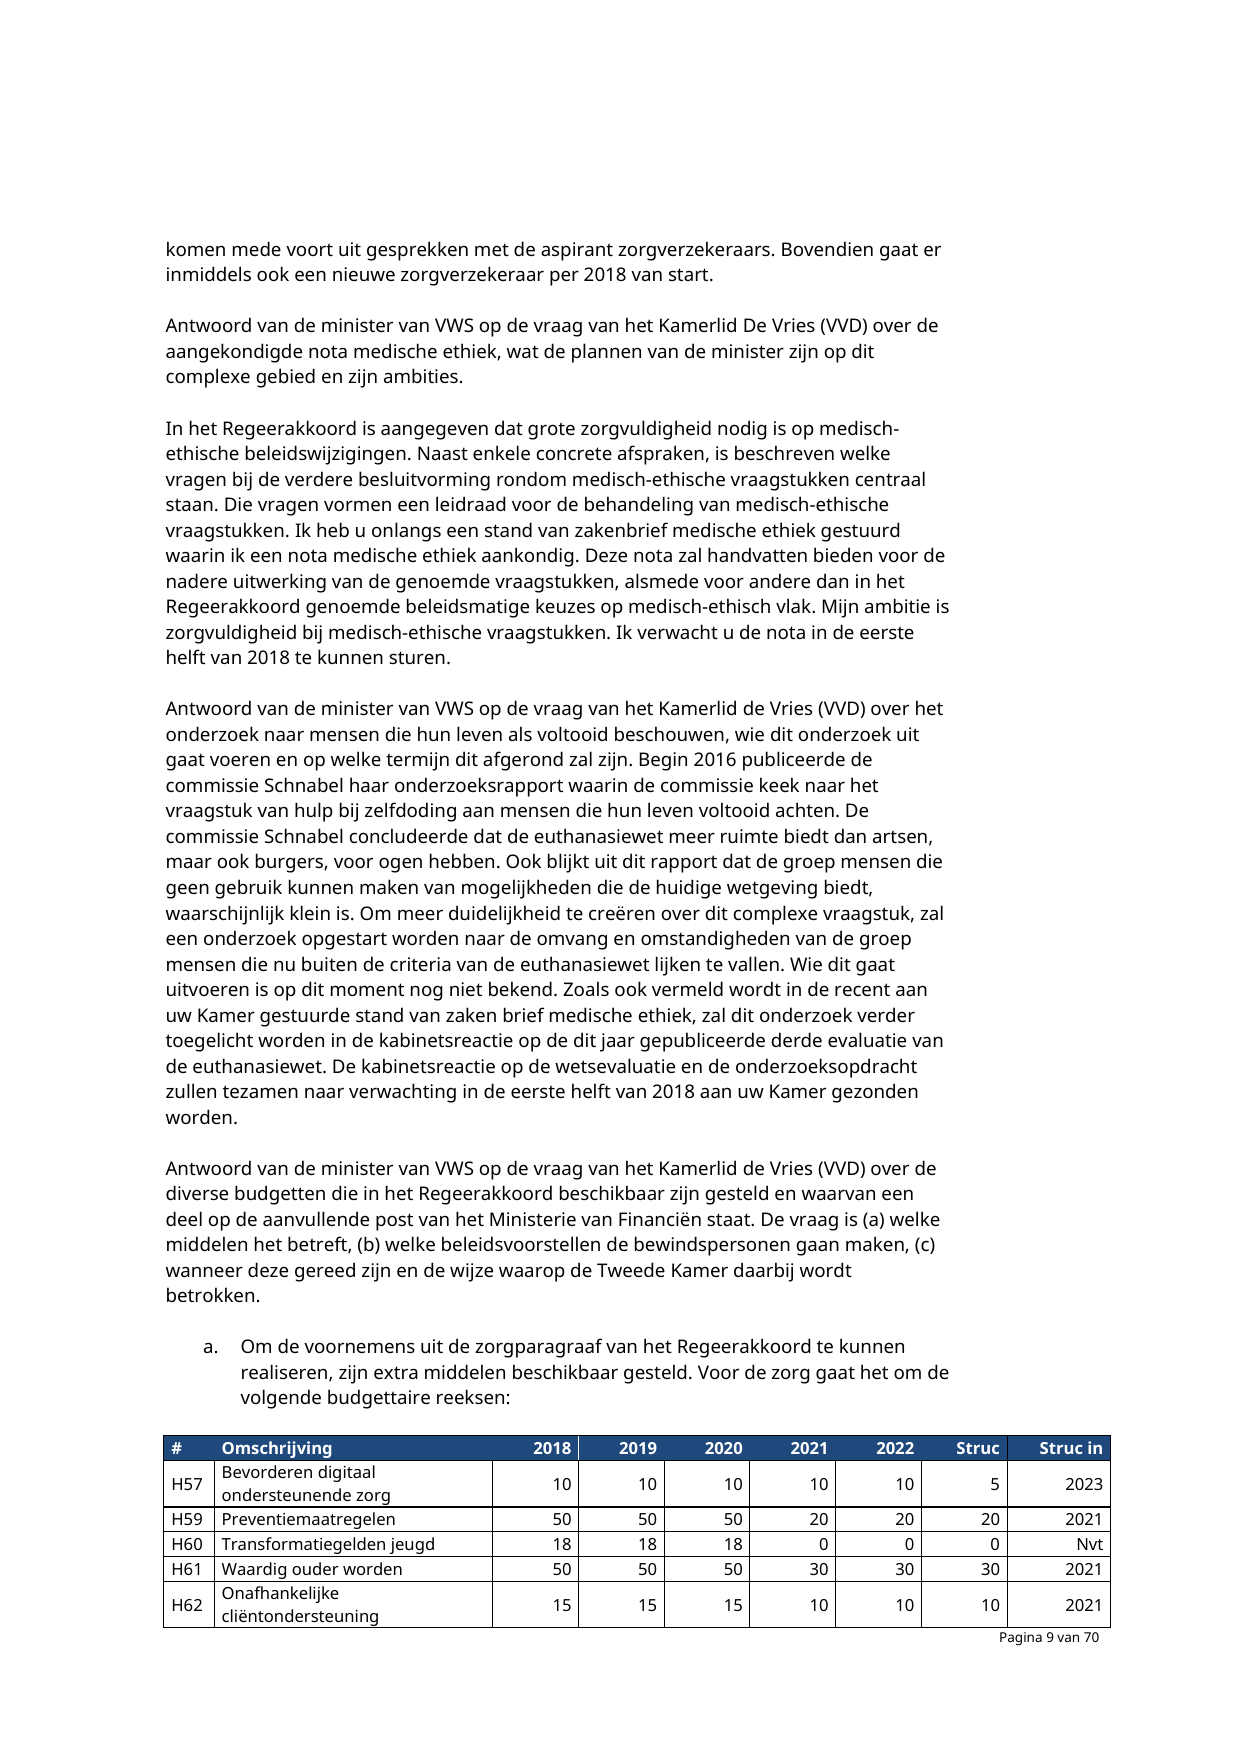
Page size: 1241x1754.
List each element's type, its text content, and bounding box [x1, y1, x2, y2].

table_header 2018 [493, 1436, 578, 1460]
table_cell 15 [665, 1582, 749, 1627]
table_cell 30 [750, 1557, 835, 1581]
table_cell H57 [164, 1461, 214, 1506]
table_cell 10 [750, 1582, 835, 1627]
table_cell 50 [665, 1557, 749, 1581]
table_cell 5 [922, 1461, 1007, 1506]
table_cell 10 [750, 1461, 835, 1506]
table_cell 10 [836, 1461, 921, 1506]
table_header Omschrijving [214, 1436, 493, 1460]
text Antwoord van de minister van VWS op de vraag van het Kamerlid De Vries () over de aangekondigde nota medische ethiek, wat de plannen van de minister zijn op dit complexe gebied en zijn ambities. [165, 313, 950, 389]
table_cell 15 [579, 1582, 664, 1627]
table_cell 10 [665, 1461, 749, 1506]
table_cell H62 [164, 1582, 214, 1627]
table_cell 18 [665, 1532, 749, 1556]
table_cell 0 [750, 1532, 835, 1556]
table_cell H60 [164, 1532, 214, 1556]
table_header 2019 [579, 1436, 664, 1460]
table_header Struc in [1008, 1436, 1110, 1460]
table_cell 2021 [1008, 1582, 1110, 1627]
table_cell 2021 [1008, 1508, 1110, 1531]
table_cell 50 [493, 1508, 578, 1531]
table_cell H59 [164, 1508, 214, 1531]
table_cell 10 [922, 1582, 1007, 1627]
table_cell 2023 [1008, 1461, 1110, 1506]
table_cell Nvt [1008, 1532, 1110, 1556]
table_cell 30 [922, 1557, 1007, 1581]
table_header 2021 [750, 1436, 836, 1460]
table_cell Preventiemaatregelen [215, 1508, 492, 1531]
table_header # [164, 1436, 214, 1460]
text In het Regeerakkoord is aangegeven dat grote zorgvuldigheid nodig is op medisch-ethische beleidswijzigingen. Naast enkele concrete afspraken, is beschreven welke vragen bij de verdere besluitvorming rondom medisch-ethische vraagstukken centraal staan. Die vragen vormen een leidraad voor de behandeling van medisch-ethische vraagstukken. Ik heb u onlangs een stand van zakenbrief medische ethiek gestuurd waarin ik een nota medische ethiek aankondig. Deze nota zal handvatten bieden voor de nadere uitwerking van de genoemde vraagstukken, alsmede voor andere dan in het Regeerakkoord genoemde beleidsmatige keuzes op medisch-ethisch vlak. Mijn ambitie is zorgvuldigheid bij medisch-ethische vraagstukken. Ik verwacht u de nota in de eerste helft van 2018 te kunnen sturen. [165, 415, 950, 670]
table_cell 50 [579, 1557, 664, 1581]
table_cell 0 [836, 1532, 921, 1556]
table_cell 30 [836, 1557, 921, 1581]
table_cell 0 [922, 1532, 1007, 1556]
table_cell 18 [493, 1532, 578, 1556]
list Om de voornemens uit de zorgparagraaf van het Regeerakkoord te kunnen realiseren, zijn extra middelen beschikbaar gesteld. Voor de zorg gaat het om de volgende budgettaire reeksen: [203, 1334, 950, 1410]
table_cell Bevorderen digitaal ondersteunende zorg [215, 1461, 492, 1506]
text Antwoord van de minister van VWS op de vraag van het Kamerlid de Vries () over de diverse budgetten die in het Regeerakkoord beschikbaar zijn gesteld en waarvan een deel op de aanvullende post van het Ministerie van Financiën staat. De vraag is (a) welke middelen het betreft, (b) welke beleidsvoorstellen de bewindspersonen gaan maken, (c) wanneer deze gereed zijn en de wijze waarop de Tweede Kamer daarbij wordt betrokken. [165, 1155, 950, 1308]
table_cell 2021 [1008, 1557, 1110, 1581]
table_cell 20 [750, 1508, 835, 1531]
text Antwoord van de minister van VWS op de vraag van het Kamerlid de Vries () over het onderzoek naar mensen die hun leven als voltooid beschouwen, wie dit onderzoek uit gaat voeren en op welke termijn dit afgerond zal zijn. Begin 2016 publiceerde de commissie Schnabel haar onderzoeksrapport waarin de commissie keek naar het vraagstuk van hulp bij zelfdoding aan mensen die hun leven voltooid achten. De commissie Schnabel concludeerde dat de euthanasiewet meer ruimte biedt dan artsen, maar ook burgers, voor ogen hebben. Ook blijkt uit dit rapport dat de groep mensen die geen gebruik kunnen maken van mogelijkheden die de huidige wetgeving biedt, waarschijnlijk klein is. Om meer duidelijkheid te creëren over dit complexe vraagstuk, zal een onderzoek opgestart worden naar de omvang en omstandigheden van de groep mensen die nu buiten de criteria van de euthanasiewet lijken te vallen. Wie dit gaat uitvoeren is op dit moment nog niet bekend. Zoals ook vermeld wordt in de recent aan uw Kamer gestuurde stand van zaken brief medische ethiek, zal dit onderzoek verder toegelicht worden in de kabinetsreactie op de dit jaar gepubliceerde derde evaluatie van de euthanasiewet. De kabinetsreactie op de wetsevaluatie en de onderzoeksopdracht zullen tezamen naar verwachting in de eerste helft van 2018 aan uw Kamer gezonden worden. [165, 696, 950, 1129]
table_cell 20 [922, 1508, 1007, 1531]
table_cell 50 [665, 1508, 749, 1531]
table_cell Onafhankelijke cliëntondersteuning [215, 1582, 492, 1627]
table_cell 10 [493, 1461, 578, 1506]
table_cell 15 [493, 1582, 578, 1627]
table_header 2022 [836, 1436, 921, 1460]
table_cell 50 [579, 1508, 664, 1531]
table_cell 20 [836, 1508, 921, 1531]
table_cell 10 [836, 1582, 921, 1627]
table_header Struc [921, 1436, 1007, 1460]
table_cell 18 [579, 1532, 664, 1556]
table_header 2020 [664, 1436, 750, 1460]
table_cell 10 [579, 1461, 664, 1506]
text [165, 236, 950, 287]
table_cell 50 [493, 1557, 578, 1581]
table_cell Waardig ouder worden [215, 1557, 492, 1581]
table_cell H61 [164, 1557, 214, 1581]
table_cell Transformatiegelden jeugd [215, 1532, 492, 1556]
